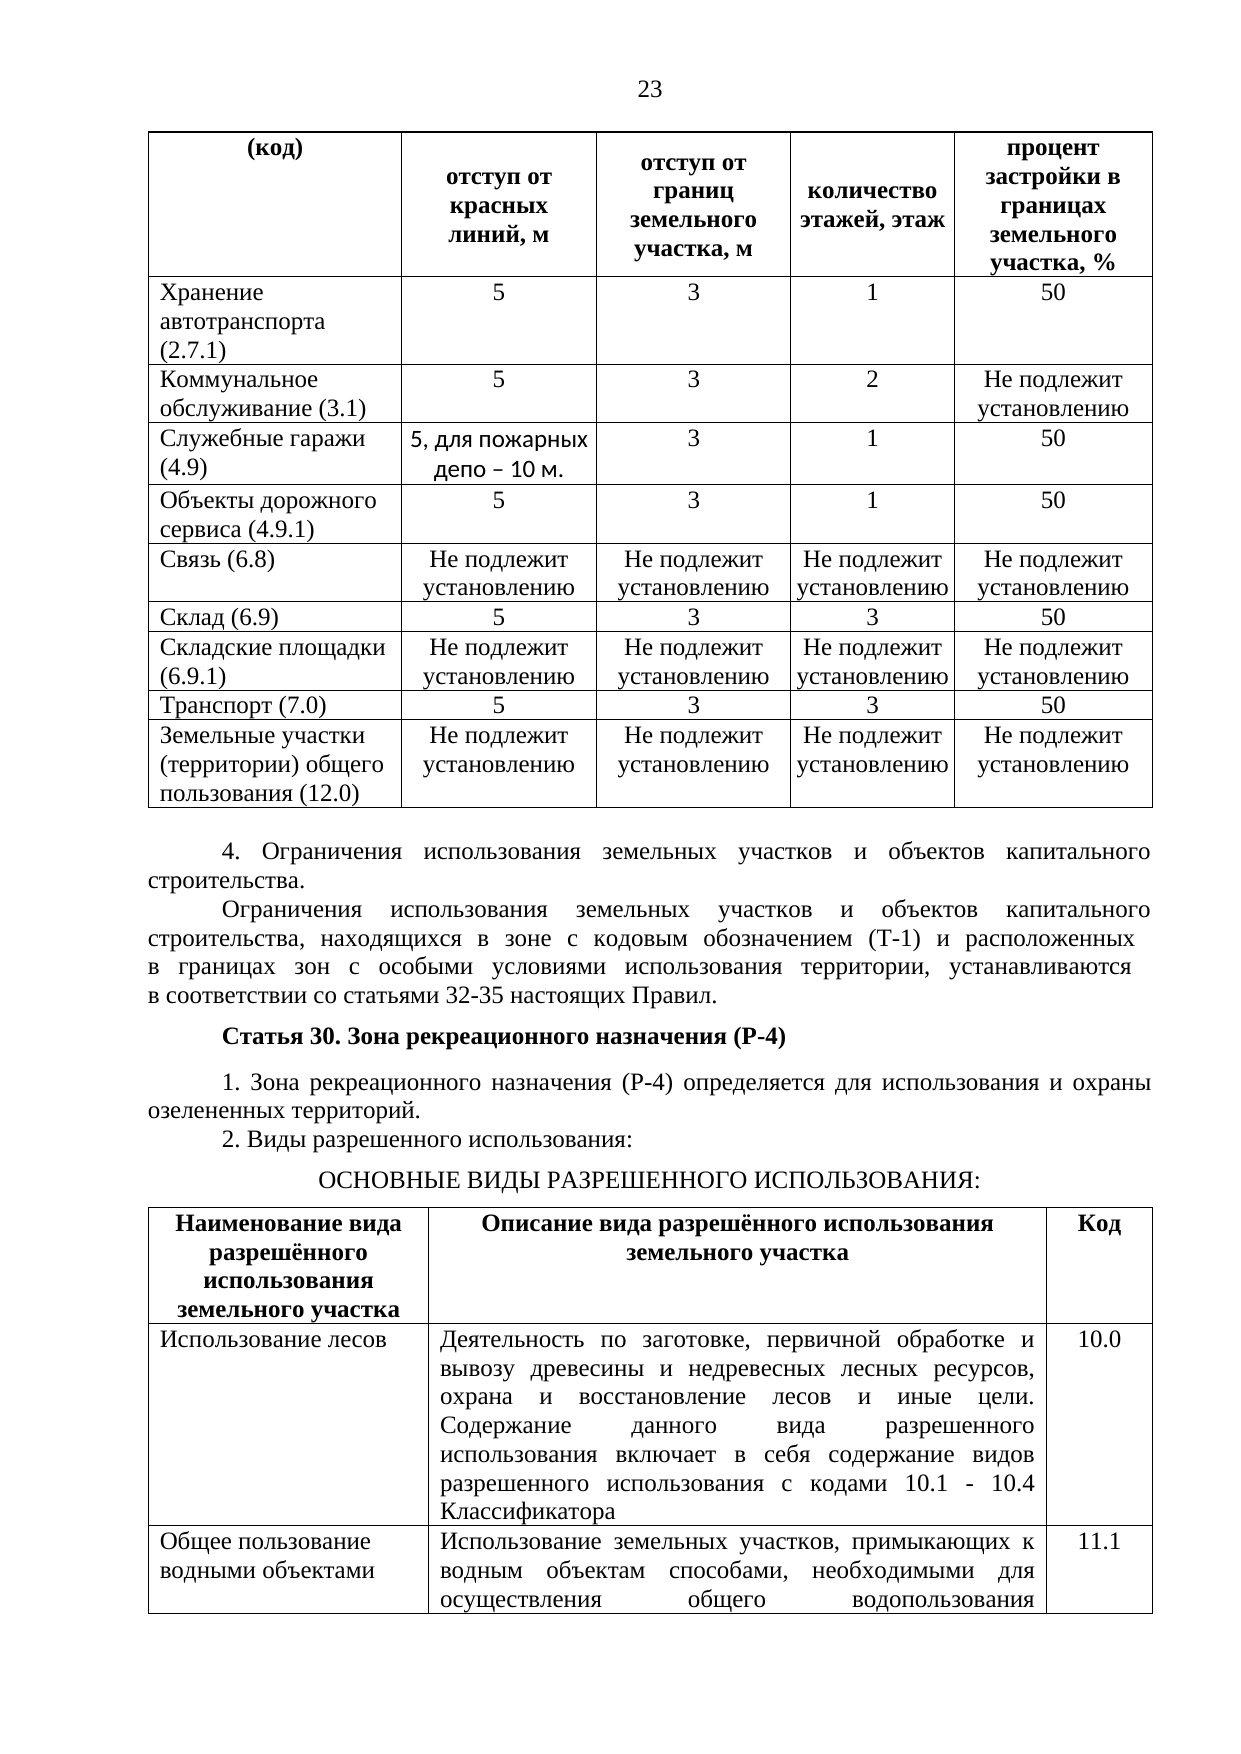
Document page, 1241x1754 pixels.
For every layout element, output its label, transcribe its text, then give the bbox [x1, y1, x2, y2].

table_cell 2 [791, 365, 954, 422]
table_cell Не подлежит установлению [402, 632, 596, 689]
table_cell 3 [791, 602, 954, 631]
table_cell Склад (6.9) [149, 602, 401, 631]
table_cell Не подлежит установлению [402, 544, 596, 601]
text 2. Виды разрешенного использования: [148, 1124, 1152, 1153]
table_cell 5, для пожарных депо – 10 м. [402, 423, 596, 484]
table_cell 3 [791, 691, 954, 719]
table_cell Не подлежит установлению [597, 632, 790, 689]
table_cell Не подлежит установлению [597, 720, 790, 807]
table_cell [429, 1526, 1046, 1612]
table_cell Складские площадки (6.9.1) [149, 632, 401, 689]
table_cell 5 [402, 485, 596, 543]
table_cell Не подлежит установлению [791, 544, 954, 601]
text ОСНОВНЫЕ ВИДЫ РАЗРЕШЕННОГО ИСПОЛЬЗОВАНИЯ: [148, 1166, 1152, 1194]
table_cell Деятельность по заготовке, первичной обработке и вывозу древесины и недревесных лесных ресурсов, охрана и восстановление лесов и иные цели. Содержание данного вида разрешенного использования включает в себя содержание видов разрешенного использования с кодами 10.1 - 10.4 Классификатора [429, 1324, 1046, 1525]
table_cell Не подлежит установлению [955, 365, 1152, 422]
table_cell Транспорт (7.0) [149, 691, 401, 719]
text 1. Зона рекреационного назначения (Р-4) определяется для использования и охраны озелененных территорий. [148, 1067, 1152, 1124]
table_cell 10.0 [1047, 1324, 1152, 1525]
text 4. Ограничения использования земельных участков и объектов капитального строительства. [148, 836, 1152, 894]
table_cell Не подлежит установлению [597, 544, 790, 601]
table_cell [955, 133, 1152, 276]
table_cell 5 [402, 691, 596, 719]
table_cell Земельные участки (территории) общего пользования (12.0) [149, 720, 401, 807]
table_cell 5 [402, 602, 596, 631]
list Статья 30. Зона рекреационного назначения (Р-4) [148, 1021, 1163, 1050]
table_cell Коммунальное обслуживание (3.1) [149, 365, 401, 422]
table_header Наименование вида разрешённого использования земельного участка [149, 1208, 428, 1323]
table_cell 3 [597, 423, 790, 484]
table_header Описание вида разрешённого использования земельного участка [429, 1208, 1046, 1323]
table_cell 5 [402, 365, 596, 422]
table_cell 1 [791, 423, 954, 484]
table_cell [597, 133, 790, 276]
table_cell Не подлежит установлению [791, 632, 954, 689]
table_cell Не подлежит установлению [955, 632, 1152, 689]
table_cell Хранение автотранспорта (2.7.1) [149, 277, 401, 363]
table_cell Не подлежит установлению [955, 720, 1152, 807]
table_cell 50 [955, 423, 1152, 484]
table_cell Использование лесов [149, 1324, 428, 1525]
table_cell 3 [597, 602, 790, 631]
table_cell 50 [955, 691, 1152, 719]
table_cell 1 [791, 485, 954, 543]
table_cell Связь (6.8) [149, 544, 401, 601]
table_cell 11.1 [1047, 1526, 1152, 1612]
text Ограничения использования земельных участков и объектов капитального строительства, находящихся в зоне с кодовым обозначением (Т-1) и расположенных в границах зон с особыми условиями использования территории, устанавливаются в соответствии со статьями 32-35 настоящих Правил. [148, 894, 1152, 1009]
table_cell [402, 133, 596, 276]
table_cell 50 [955, 602, 1152, 631]
table_cell Объекты дорожного сервиса (4.9.1) [149, 485, 401, 543]
table_cell 3 [597, 691, 790, 719]
table_cell 3 [597, 277, 790, 363]
table_cell Не подлежит установлению [791, 720, 954, 807]
table_cell Не подлежит установлению [955, 544, 1152, 601]
table_cell 3 [597, 365, 790, 422]
table_cell 50 [955, 485, 1152, 543]
table_cell 3 [597, 485, 790, 543]
table_cell Не подлежит установлению [402, 720, 596, 807]
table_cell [149, 1526, 428, 1612]
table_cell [791, 133, 954, 276]
table_header Код [1047, 1208, 1152, 1323]
table_cell Служебные гаражи (4.9) [149, 423, 401, 484]
table_cell 50 [955, 277, 1152, 363]
table_cell 5 [402, 277, 596, 363]
table_cell 1 [791, 277, 954, 363]
